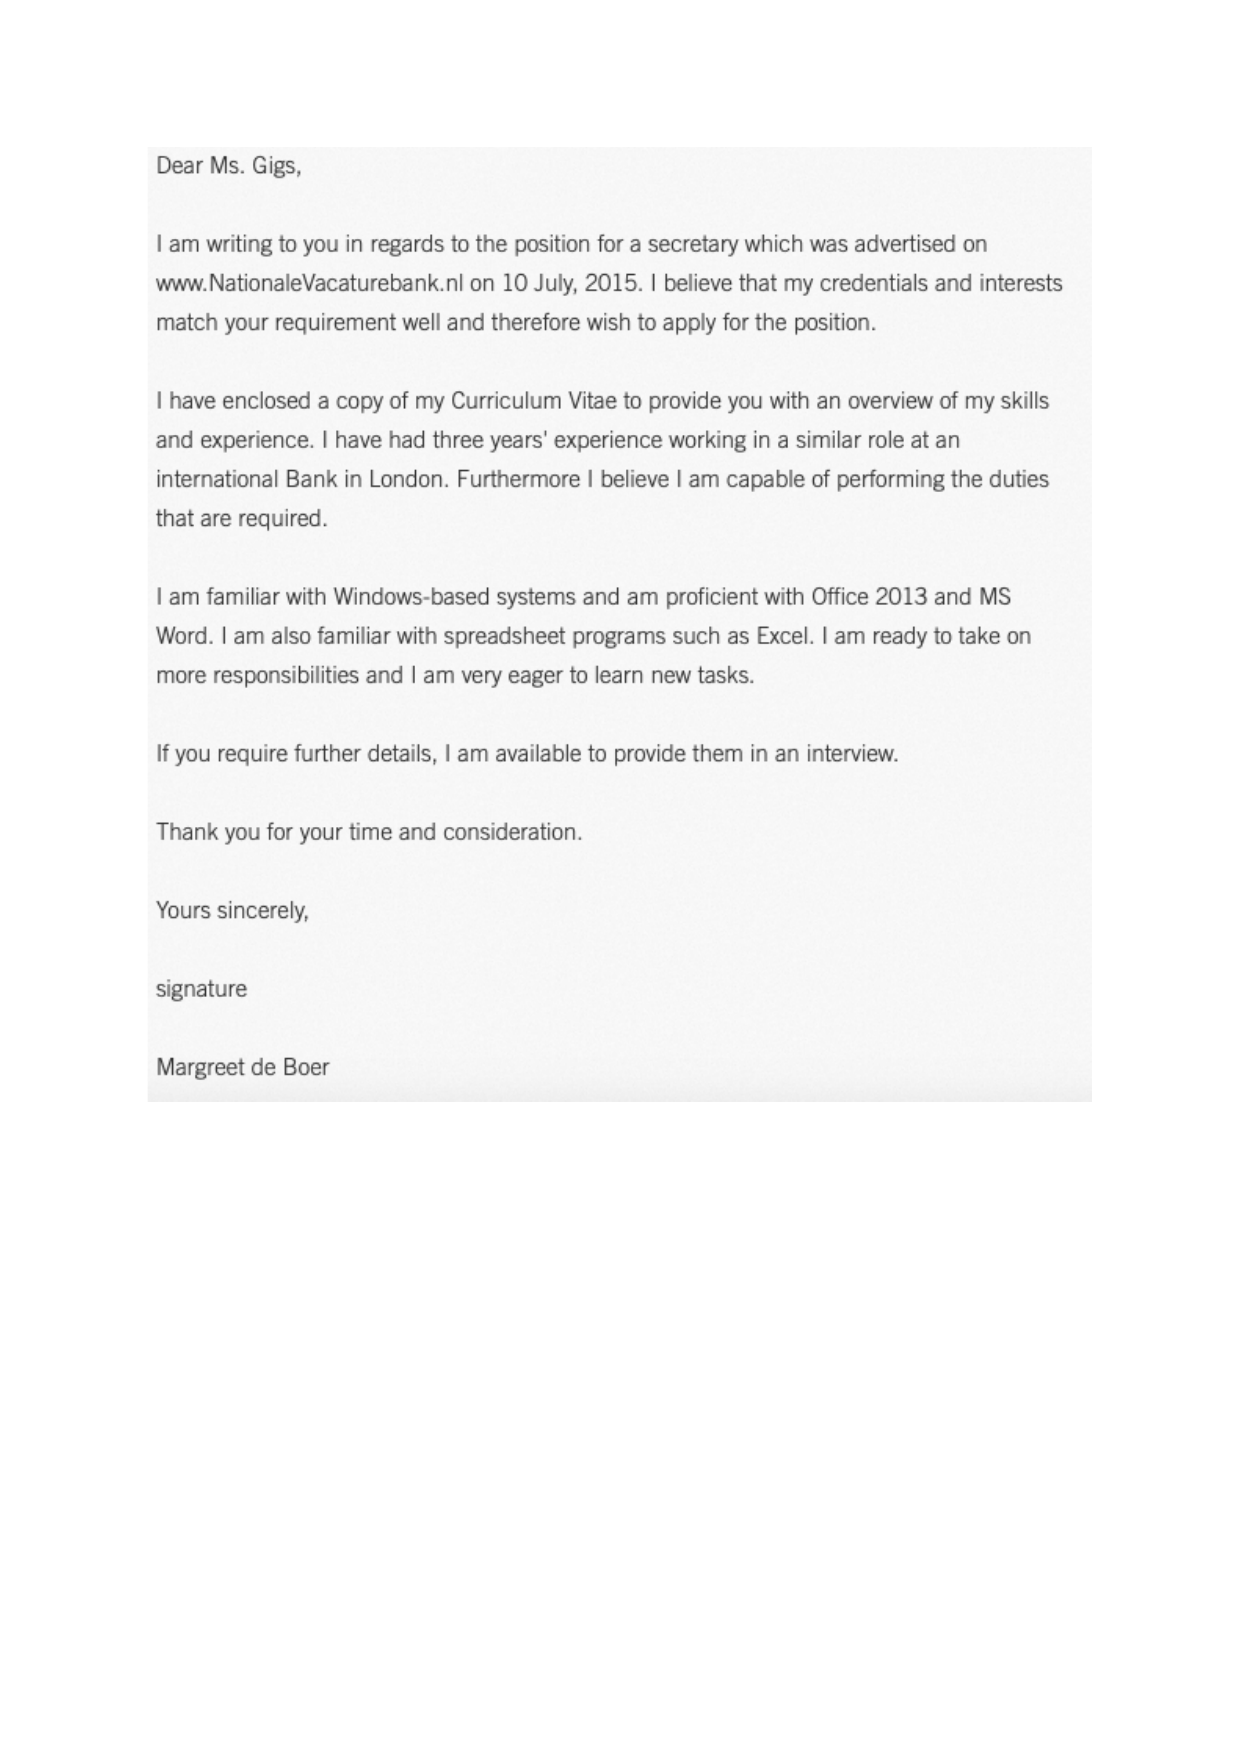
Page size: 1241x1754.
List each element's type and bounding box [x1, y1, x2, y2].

picture [147, 147, 1092, 1102]
